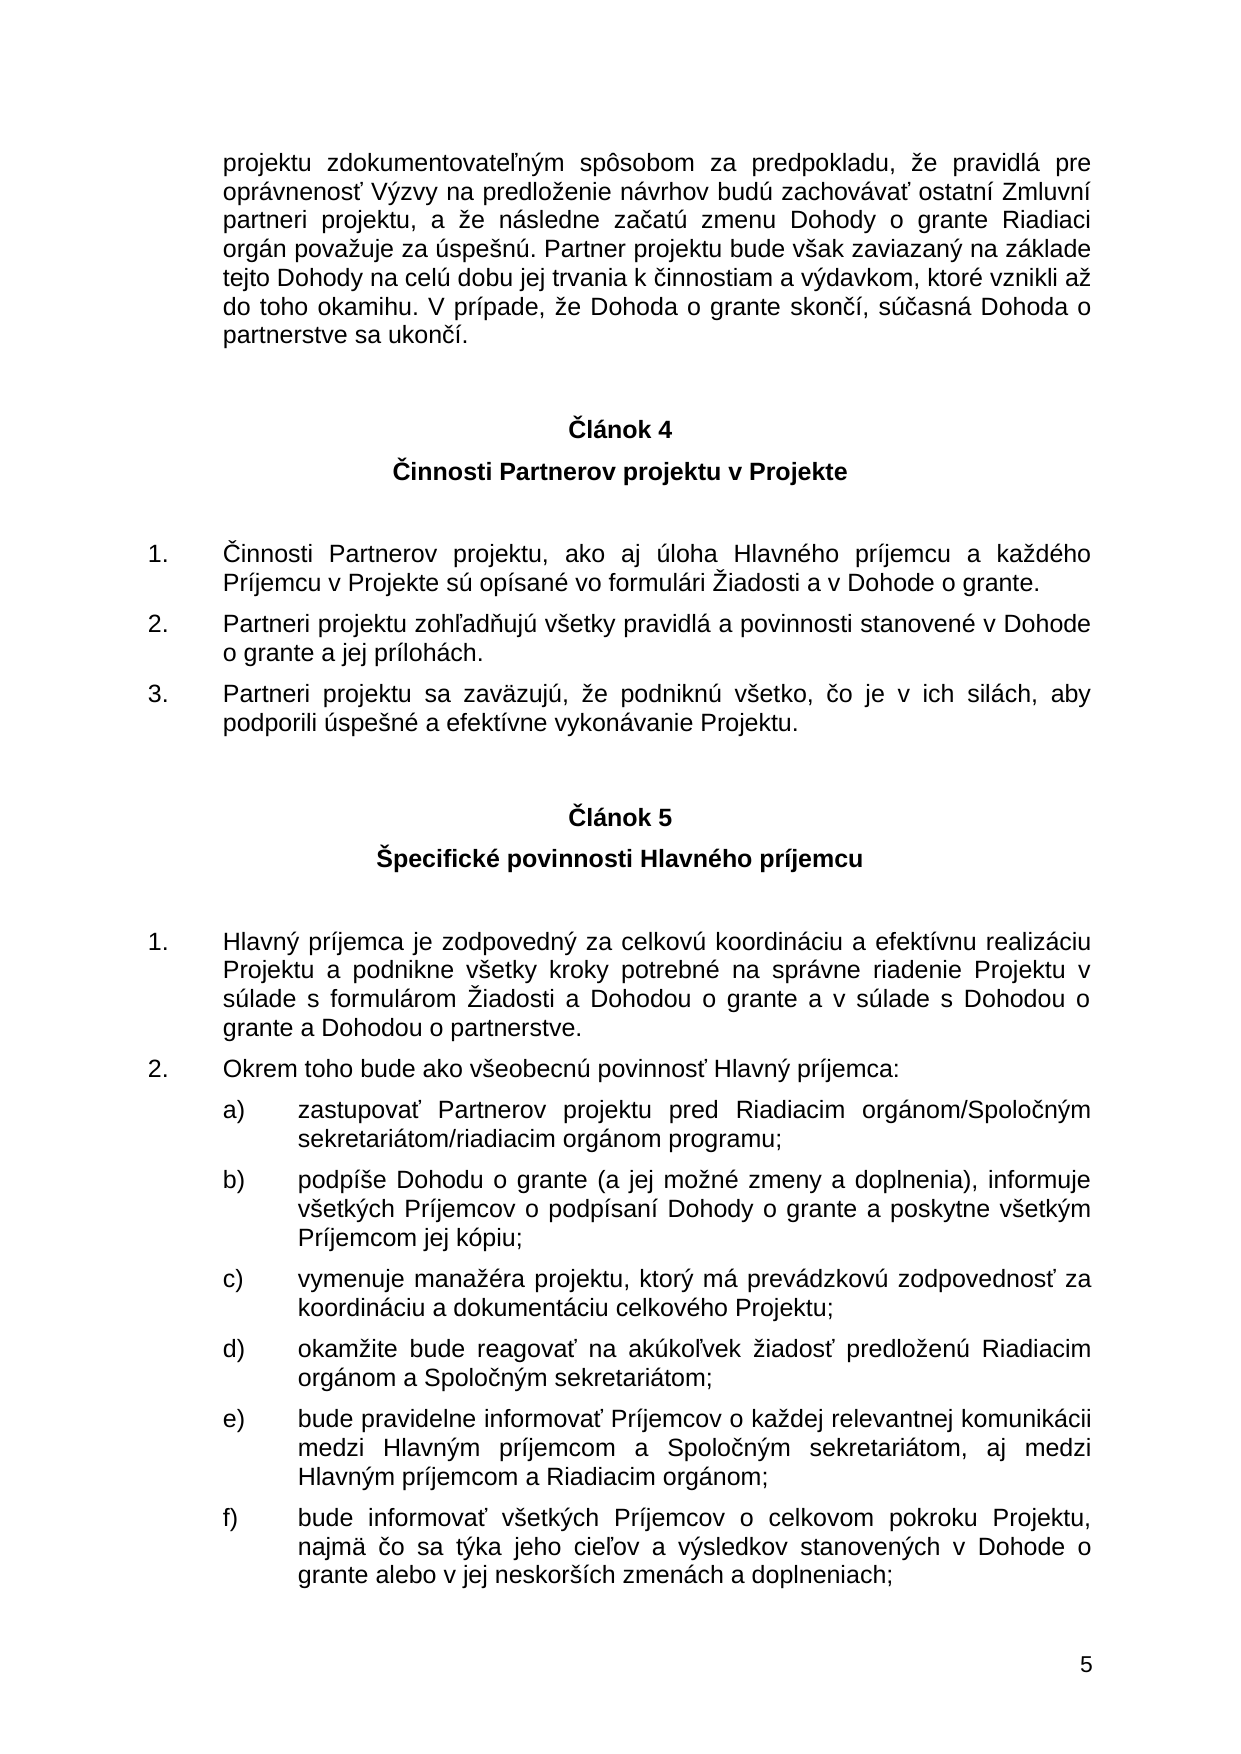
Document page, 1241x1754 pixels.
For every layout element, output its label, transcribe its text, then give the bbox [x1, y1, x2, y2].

list Partneri projektu sa zaväzujú, že podniknú všetko, čo je v ich silách, aby podporili úspešné a efektívne vykonávanie Projektu. [148, 679, 1092, 736]
text Špecifické povinnosti Hlavného príjemcu [148, 844, 1092, 873]
list Okrem toho bude ako všeobecnú povinnosť Hlavný príjemca: [148, 1054, 1092, 1083]
text Činnosti Partnerov projektu v Projekte [148, 456, 1092, 485]
list podpíše Dohodu o grante (a jej možné zmeny a doplnenia), informuje všetkých Príjemcov o podpísaní Dohody o grante a poskytne všetkým Príjemcom jej kópiu; [223, 1165, 1092, 1251]
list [148, 148, 1092, 349]
list Partneri projektu zohľadňujú všetky pravidlá a povinnosti stanovené v Dohode o grante a jej prílohách. [148, 609, 1092, 666]
text Článok 5 [148, 803, 1092, 831]
list okamžite bude reagovať na akúkoľvek žiadosť predloženú Riadiacim orgánom a Spoločným sekretariátom; [223, 1334, 1092, 1391]
list Hlavný príjemca je zodpovedný za celkovú koordináciu a efektívnu realizáciu Projektu a podnikne všetky kroky potrebné na správne riadenie Projektu v súlade s formulárom Žiadosti a Dohodou o grante a v súlade s Dohodou o grante a Dohodou o partnerstve. [148, 926, 1092, 1041]
list bude informovať všetkých Príjemcov o celkovom pokroku Projektu, najmä čo sa týka jeho cieľov a výsledkov stanovených v Dohode o grante alebo v jej neskorších zmenách a doplneniach; [223, 1503, 1092, 1589]
list vymenuje manažéra projektu, ktorý má prevádzkovú zodpovednosť za koordináciu a dokumentáciu celkového Projektu; [223, 1264, 1092, 1321]
list zastupovať Partnerov projektu pred Riadiacim orgánom/Spoločným sekretariátom/riadiacim orgánom programu; [223, 1095, 1092, 1153]
list bude pravidelne informovať Príjemcov o každej relevantnej komunikácii medzi Hlavným príjemcom a Spoločným sekretariátom, aj medzi Hlavným príjemcom a Riadiacim orgánom; [223, 1404, 1092, 1490]
text Článok 4 [148, 415, 1092, 444]
list Činnosti Partnerov projektu, ako aj úloha Hlavného príjemcu a každého Príjemcu v Projekte sú opísané vo formulári Žiadosti a v Dohode o grante. [148, 539, 1092, 596]
